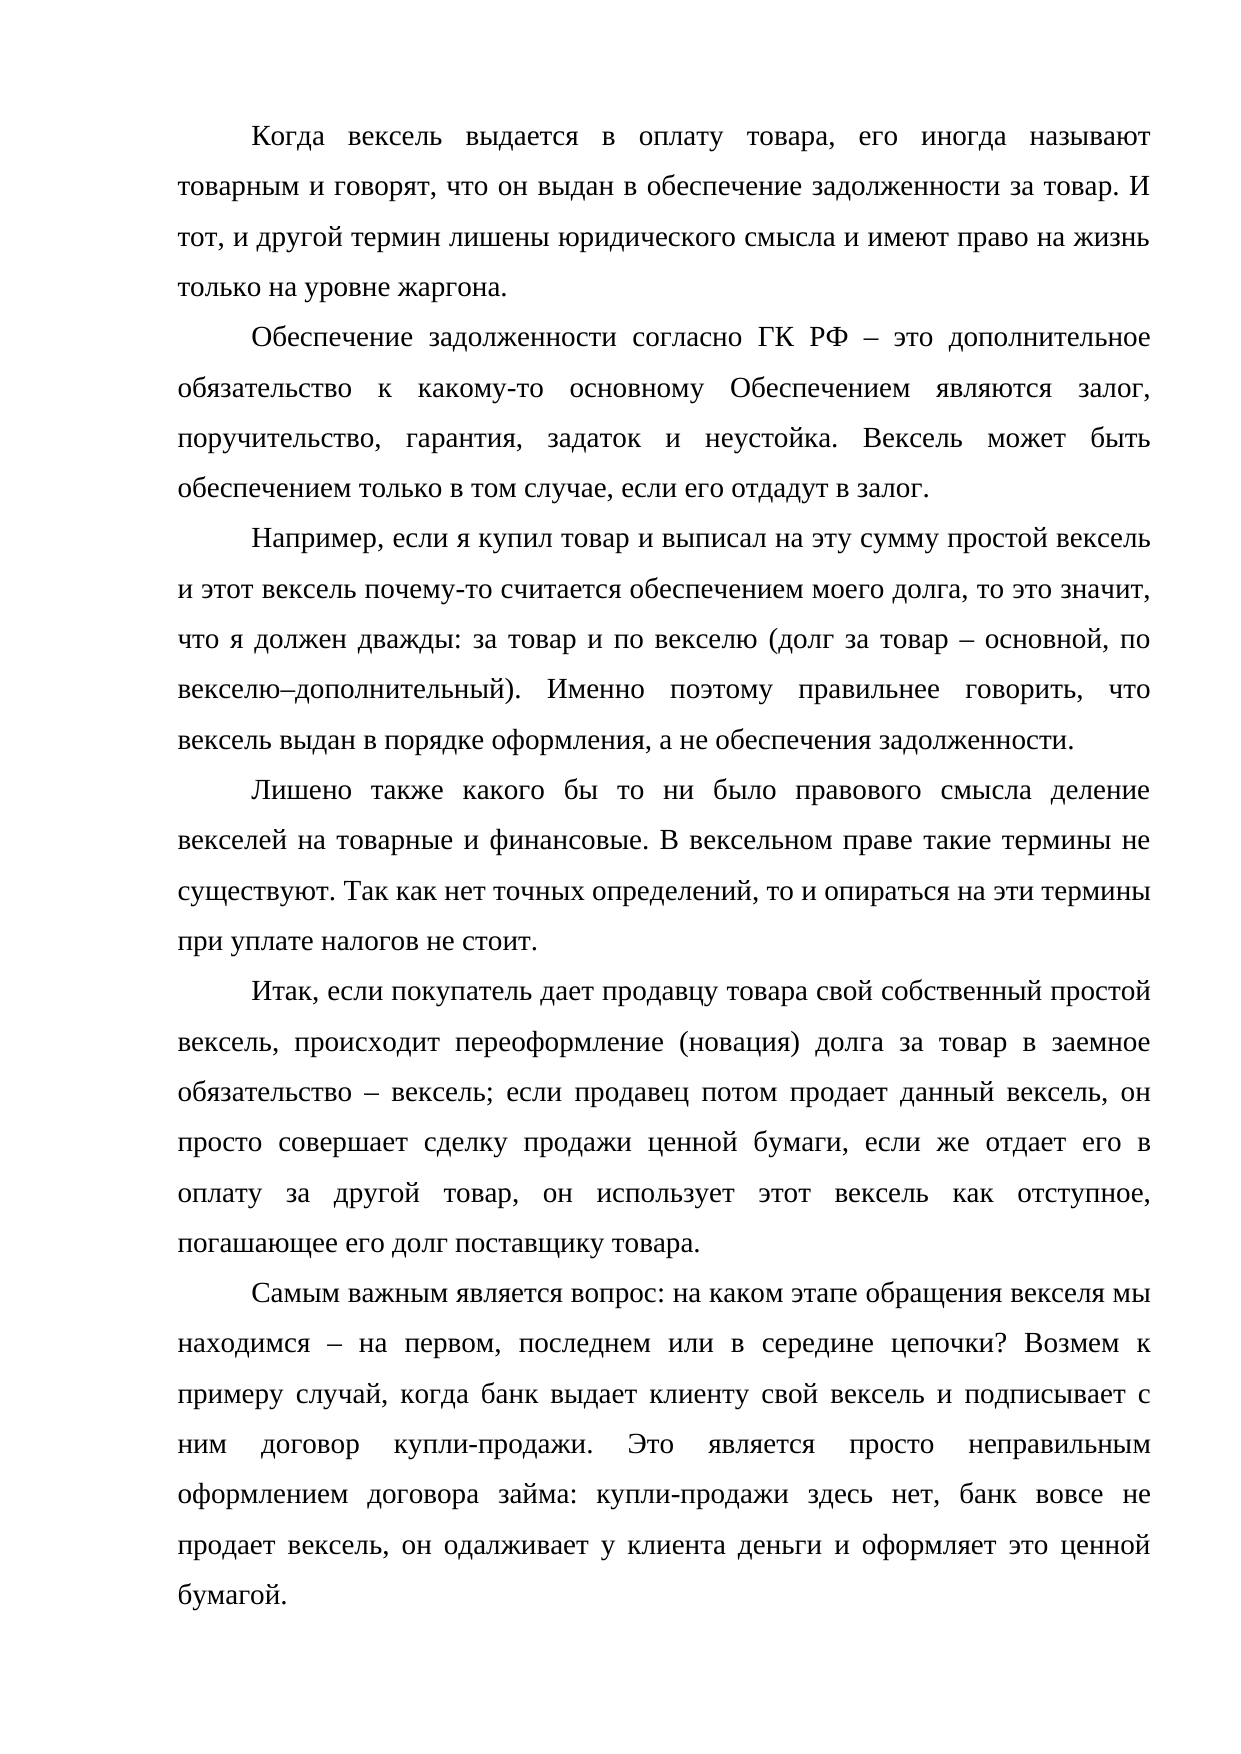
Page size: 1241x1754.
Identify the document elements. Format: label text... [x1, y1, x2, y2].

text Обеспечение задолженности согласно ГК РФ – это дополнительное обязательство к какому-то основному Обеспечением являются залог, поручительство, гарантия, задаток и неустойка. Вексель может быть обеспечением только в том случае, если его отдадут в залог. [177, 319, 1152, 504]
text Итак, если покупатель дает продавцу товара свой собственный простой вексель, происходит переоформление (новация) долга за товар в заемное обязательство – вексель; если продавец потом продает данный вексель, он просто совершает сделку продажи ценной бумаги, если же отдает его в оплату за другой товар, он использует этот вексель как отступное, погашающее его долг поставщику товара. [177, 973, 1152, 1258]
text Лишено также какого бы то ни было правового смысла деление векселей на товарные и финансовые. В вексельном праве такие термины не существуют. Так как нет точных определений, то и опираться на эти термины при уплате налогов не стоит. [177, 772, 1152, 957]
text Когда вексель выдается в оплату товара, его иногда называют товарным и говорят, что он выдан в обеспечение задолженности за товар. И тот, и другой термин лишены юридического смысла и имеют право на жизнь только на уровне жаргона. [177, 118, 1152, 303]
text Например, если я купил товар и выписал на эту сумму простой вексель и этот вексель почему-то считается обеспечением моего долга, то это значит, что я должен дважды: за товар и по векселю (долг за товар – основной, по векселю–дополнительный). Именно поэтому правильнее говорить, что вексель выдан в порядке оформления, а не обеспечения задолженности. [177, 521, 1152, 755]
text Самым важным является вопрос: на каком этапе обращения векселя мы находимся – на первом, последнем или в середине цепочки? Возмем к примеру случай, когда банк выдает клиенту свой вексель и подписывает с ним договор купли-продажи. Это является просто неправильным оформлением договора займа: купли-продажи здесь нет, банк вовсе не продает вексель, он одалживает у клиента деньги и оформляет это ценной бумагой. [177, 1275, 1152, 1611]
